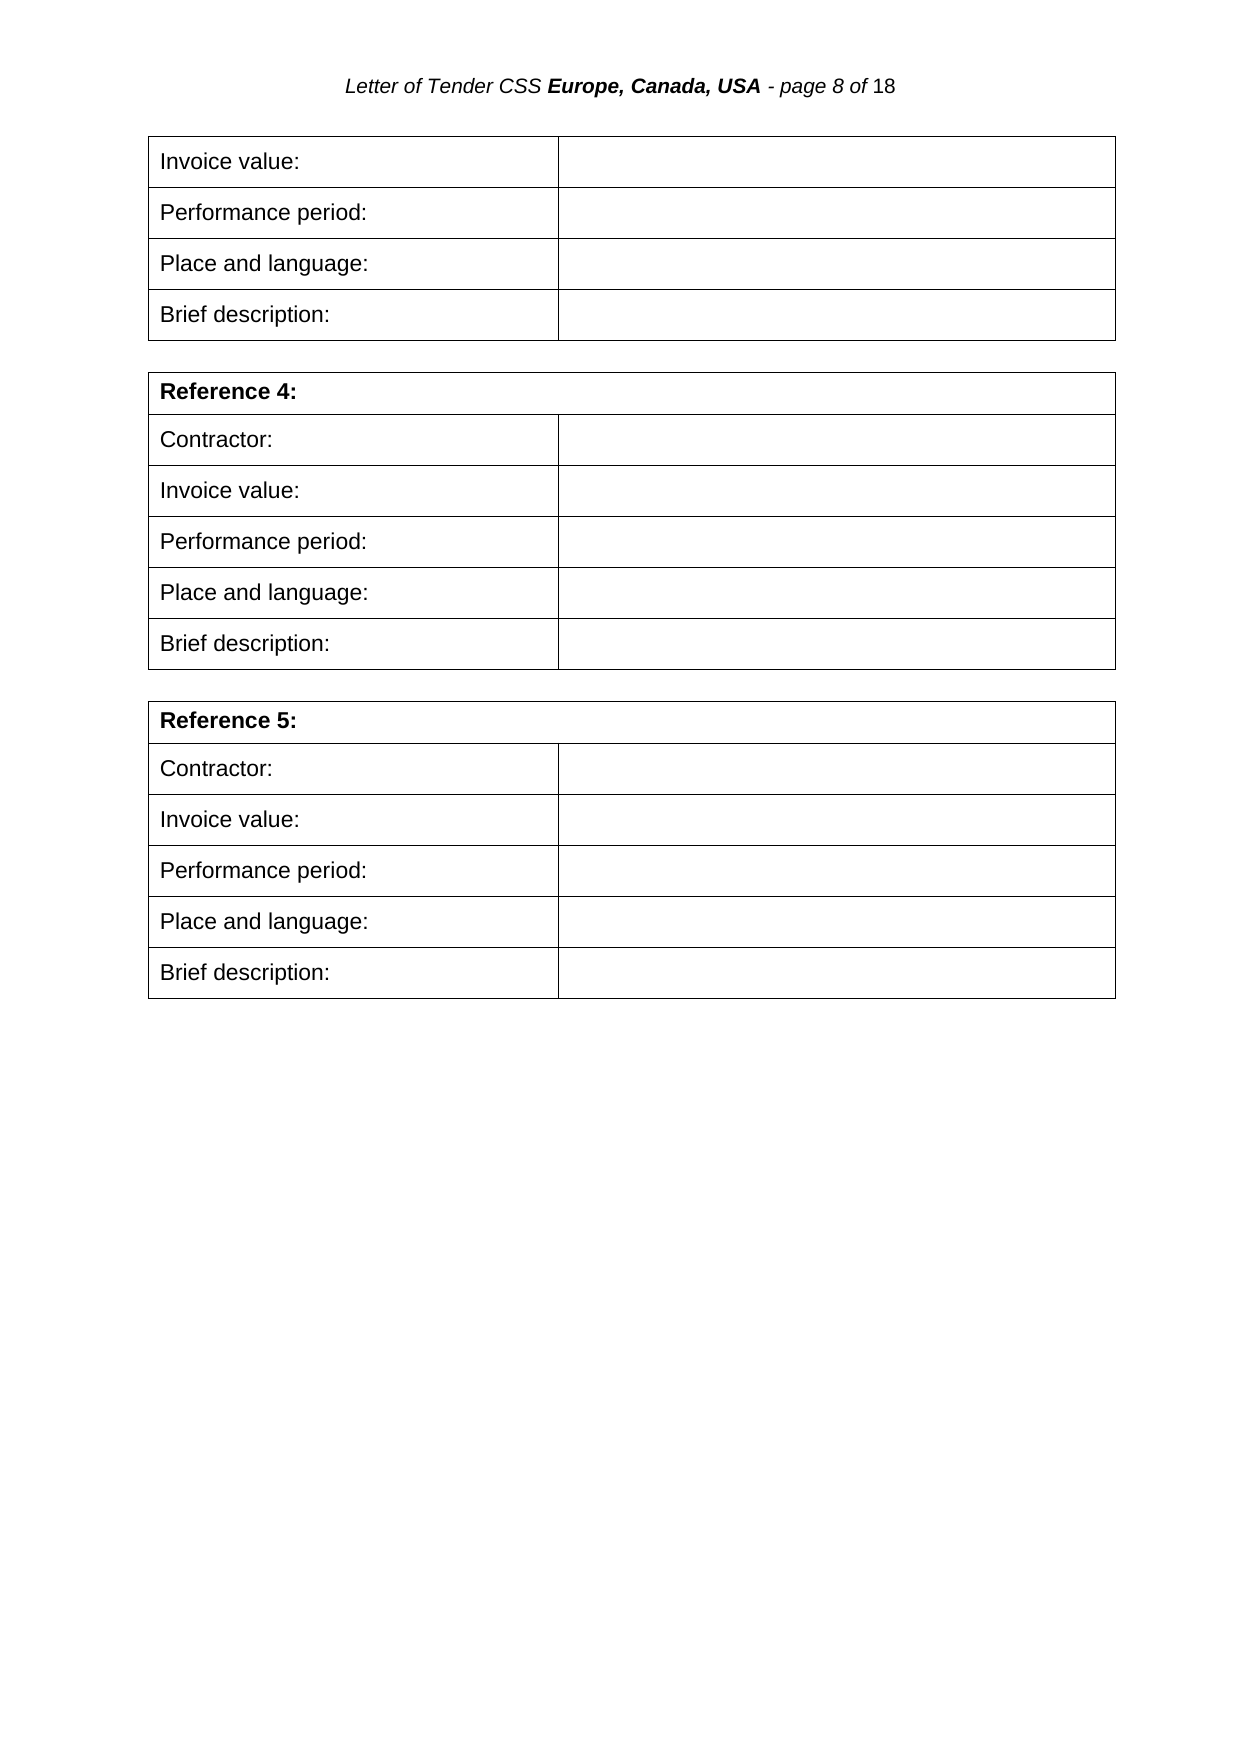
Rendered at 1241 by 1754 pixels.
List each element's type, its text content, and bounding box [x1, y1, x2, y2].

table_cell [559, 239, 1115, 289]
table_cell [559, 568, 1115, 618]
table_cell Contractor: [149, 744, 558, 793]
table_cell Brief description: [149, 948, 558, 998]
table_cell [559, 744, 1115, 793]
table_cell Performance period: [149, 188, 558, 238]
table_cell [559, 137, 1115, 187]
table_cell Invoice value: [149, 466, 558, 516]
table_cell Invoice value: [149, 137, 558, 187]
table_cell [559, 188, 1115, 238]
table_cell [559, 415, 1115, 465]
table_cell [559, 846, 1115, 896]
table_cell [559, 795, 1115, 844]
table_cell [559, 948, 1115, 998]
table_cell Place and language: [149, 239, 558, 289]
table_cell Place and language: [149, 568, 558, 618]
table_header Reference 4: [149, 373, 1115, 414]
table_header Reference 5: [149, 702, 1115, 742]
table_cell Contractor: [149, 415, 558, 465]
table_cell [559, 466, 1115, 516]
table_cell Brief description: [149, 619, 558, 669]
table_cell Place and language: [149, 897, 558, 947]
table_cell [559, 897, 1115, 947]
table_cell Performance period: [149, 846, 558, 896]
table_cell Brief description: [149, 290, 558, 340]
table_cell [559, 517, 1115, 567]
table_cell [559, 619, 1115, 669]
table_cell Invoice value: [149, 795, 558, 844]
table_cell [559, 290, 1115, 340]
table_cell Performance period: [149, 517, 558, 567]
